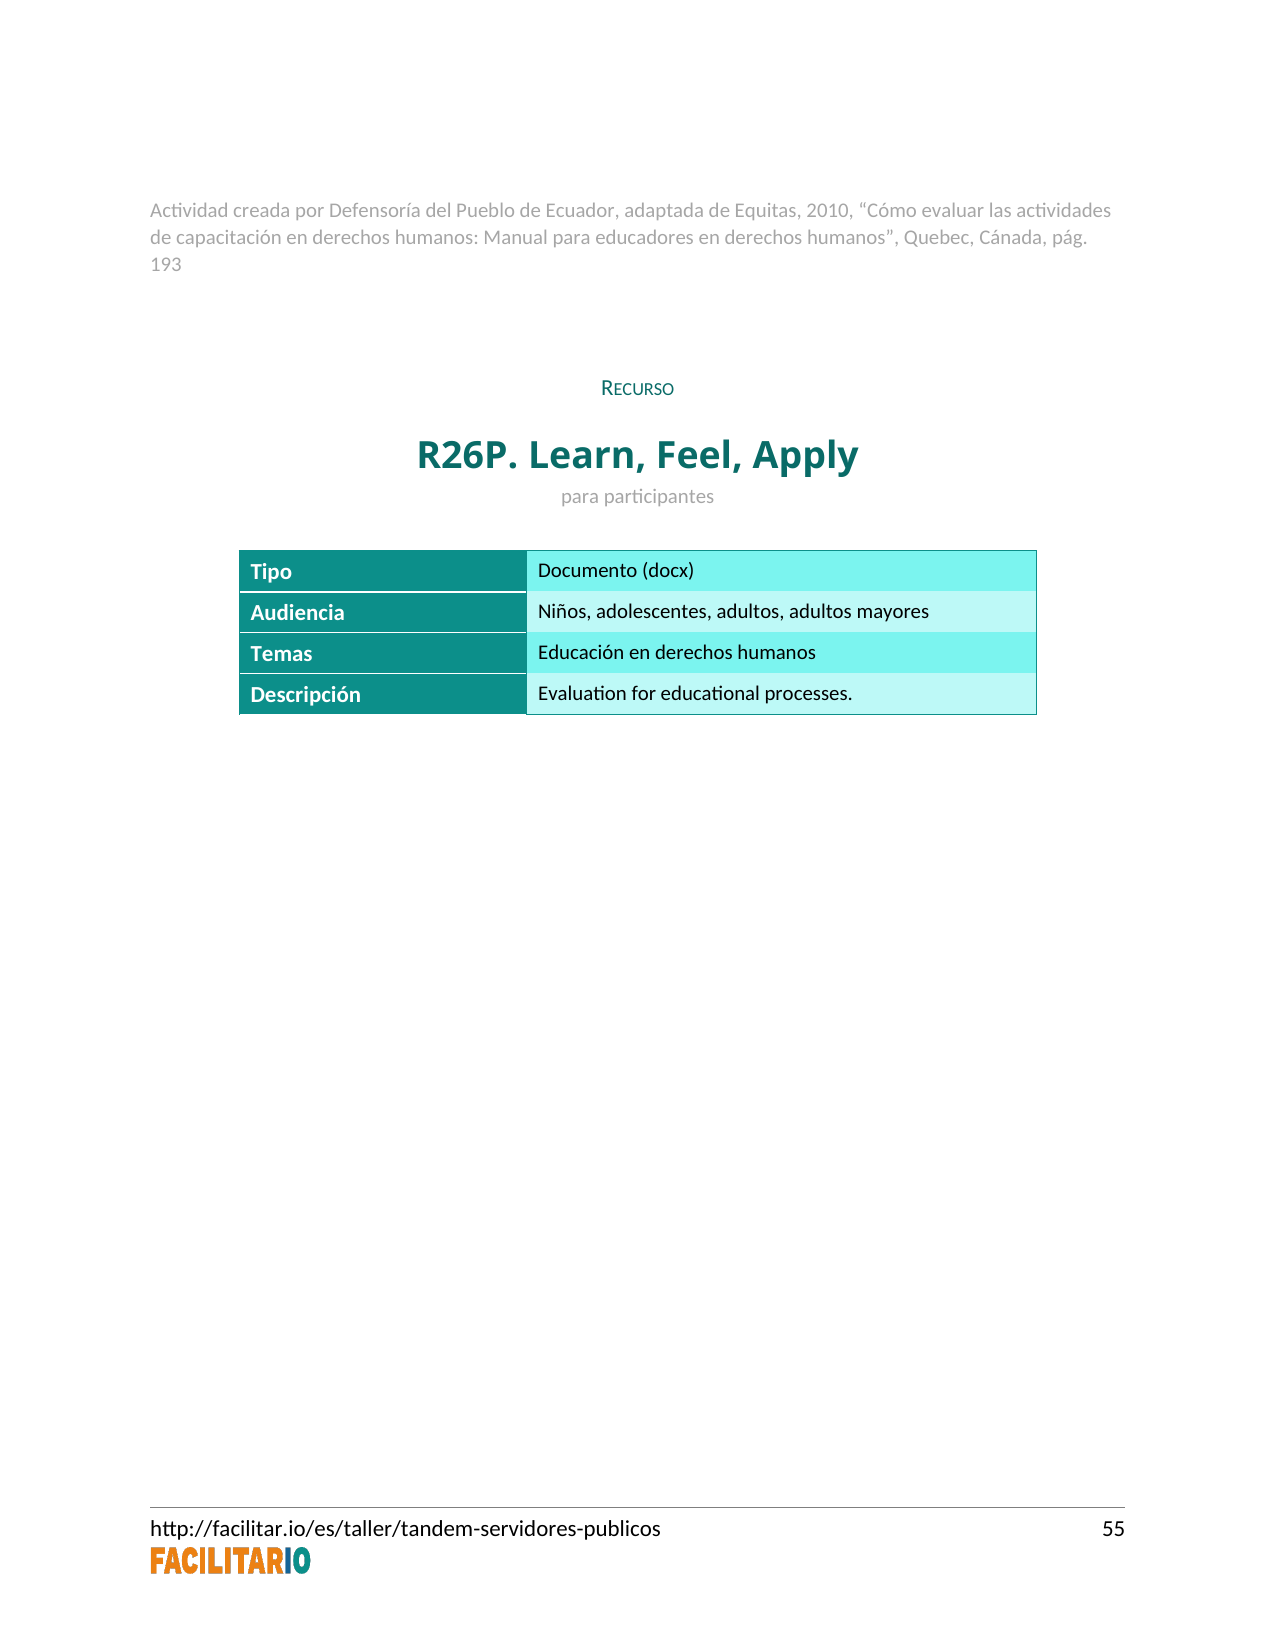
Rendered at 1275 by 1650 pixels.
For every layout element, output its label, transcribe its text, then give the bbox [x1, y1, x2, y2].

picture [145, 1544, 315, 1576]
text Recurso [150, 373, 1125, 401]
table_header Documento (docx) [527, 551, 1036, 591]
table_cell Educación en derechos humanos [527, 632, 1036, 673]
table_header Tipo [240, 551, 526, 591]
table_cell Niños, adolescentes, adultos, adultos mayores [527, 591, 1036, 632]
table_cell Evaluation for educational processes. [527, 673, 1036, 714]
table_cell Descripción [240, 674, 526, 714]
text para participantes [150, 483, 1125, 508]
subtitle R26P. Learn, Feel, Apply [150, 428, 1125, 479]
text Actividad creada por Defensoría del Pueblo de Ecuador, adaptada de Equitas, 2010, “Cómo evaluar las actividades de capacitación en derechos humanos: Manual para educadores en derechos humanos”, Quebec, Cánada, pág. 193 [150, 197, 1125, 277]
table_cell Audiencia [240, 593, 526, 632]
table_cell Temas [240, 633, 526, 673]
